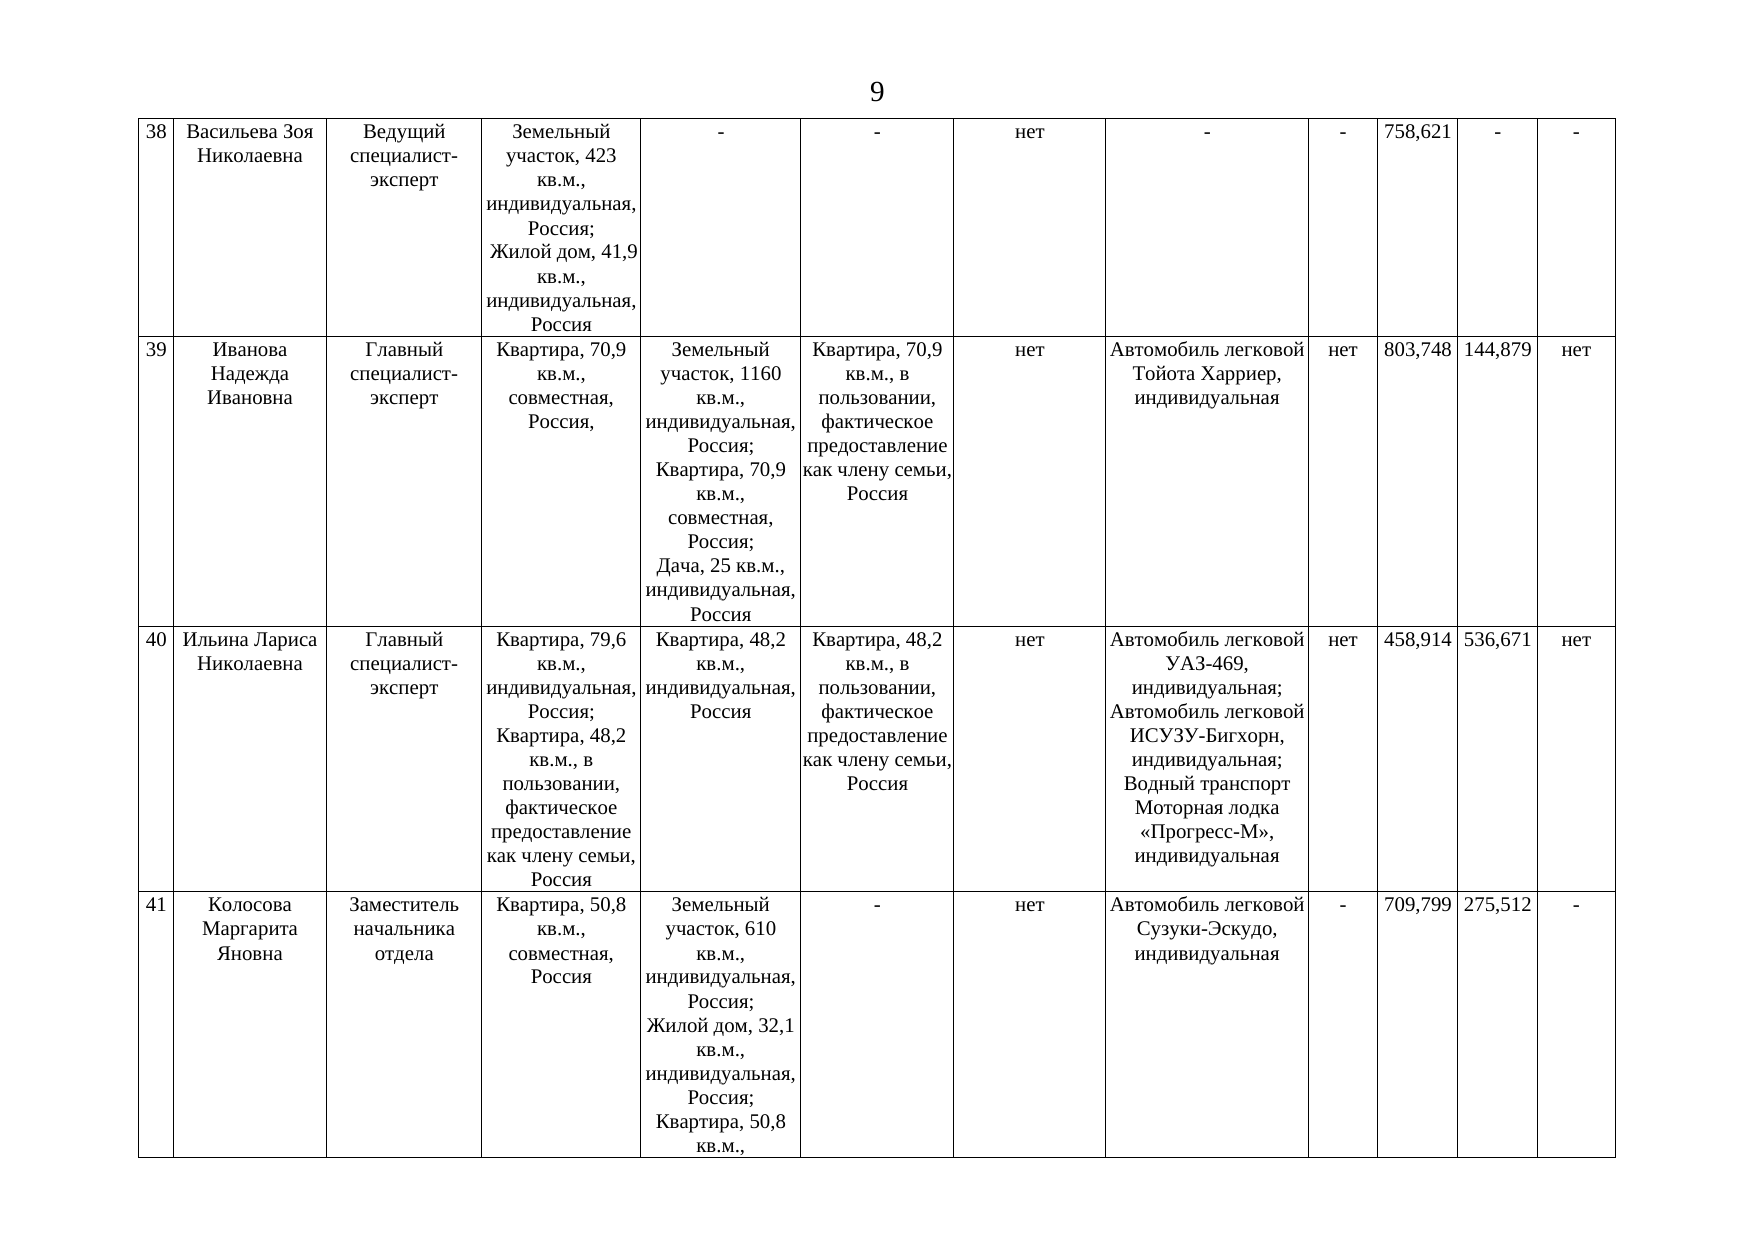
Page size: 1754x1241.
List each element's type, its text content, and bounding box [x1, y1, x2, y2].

table_cell нет [954, 627, 1105, 891]
table_cell 40 [139, 627, 173, 891]
table_cell Главный специалист-эксперт [327, 337, 481, 626]
table_cell нет [1309, 627, 1377, 891]
table_cell 758,621 [1378, 119, 1457, 336]
table_cell нет [1538, 337, 1615, 626]
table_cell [1106, 892, 1308, 1157]
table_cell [174, 892, 326, 1157]
table_cell Автомобиль легковой УАЗ-469, индивидуальная; Автомобиль легковой ИСУЗУ-Бигхорн, индивидуальная; Водный транспорт Моторная лодка «Прогресс-М», индивидуальная [1106, 627, 1308, 891]
table_cell 803,748 [1378, 337, 1457, 626]
table_cell 536,671 [1458, 627, 1537, 891]
table_cell Квартира, 48,2 кв.м., индивидуальная, Россия [641, 627, 800, 891]
table_cell - [1458, 119, 1537, 336]
table_cell Главный специалист-эксперт [327, 627, 481, 891]
table_cell 41 [139, 892, 173, 1157]
table_cell - [801, 892, 953, 1157]
table_cell Квартира, 70,9 кв.м., совместная, Россия, [482, 337, 640, 626]
table_cell нет [1309, 337, 1377, 626]
table_cell - [801, 119, 953, 336]
table_cell Земельный участок, 423 кв.м., индивидуальная, Россия; Жилой дом, 41,9 кв.м., индивидуальная, Россия [482, 119, 640, 336]
table_cell 275,512 [1458, 892, 1537, 1157]
table_cell Васильева Зоя Николаевна [174, 119, 326, 336]
table_cell Квартира, 79,6 кв.м., индивидуальная, Россия; Квартира, 48,2 кв.м., в пользовании, фактическое предоставление как члену семьи, Россия [482, 627, 640, 891]
table_cell 144,879 [1458, 337, 1537, 626]
table_cell 39 [139, 337, 173, 626]
table_cell нет [954, 337, 1105, 626]
table_cell - [1309, 892, 1377, 1157]
table_cell - [1106, 119, 1308, 336]
table_cell Ильина Лариса Николаевна [174, 627, 326, 891]
table_cell Иванова Надежда Ивановна [174, 337, 326, 626]
table_cell - [1538, 892, 1615, 1157]
table_cell - [1538, 119, 1615, 336]
table_cell 458,914 [1378, 627, 1457, 891]
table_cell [327, 892, 481, 1157]
table_cell Земельный участок, 1160 кв.м., индивидуальная, Россия; Квартира, 70,9 кв.м., совместная, Россия; Дача, 25 кв.м., индивидуальная, Россия [641, 337, 800, 626]
table_cell Ведущий специалист-эксперт [327, 119, 481, 336]
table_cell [641, 892, 800, 1157]
table_cell Автомобиль легковой Тойота Харриер, индивидуальная [1106, 337, 1308, 626]
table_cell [482, 892, 640, 1157]
table_cell - [1309, 119, 1377, 336]
table_cell Квартира, 48,2 кв.м., в пользовании, фактическое предоставление как члену семьи, Россия [801, 627, 953, 891]
table_cell нет [954, 119, 1105, 336]
table_cell 38 [139, 119, 173, 336]
table_cell 709,799 [1378, 892, 1457, 1157]
table_cell нет [1538, 627, 1615, 891]
table_cell Квартира, 70,9 кв.м., в пользовании, фактическое предоставление как члену семьи, Россия [801, 337, 953, 626]
table_cell - [641, 119, 800, 336]
table_cell нет [954, 892, 1105, 1157]
